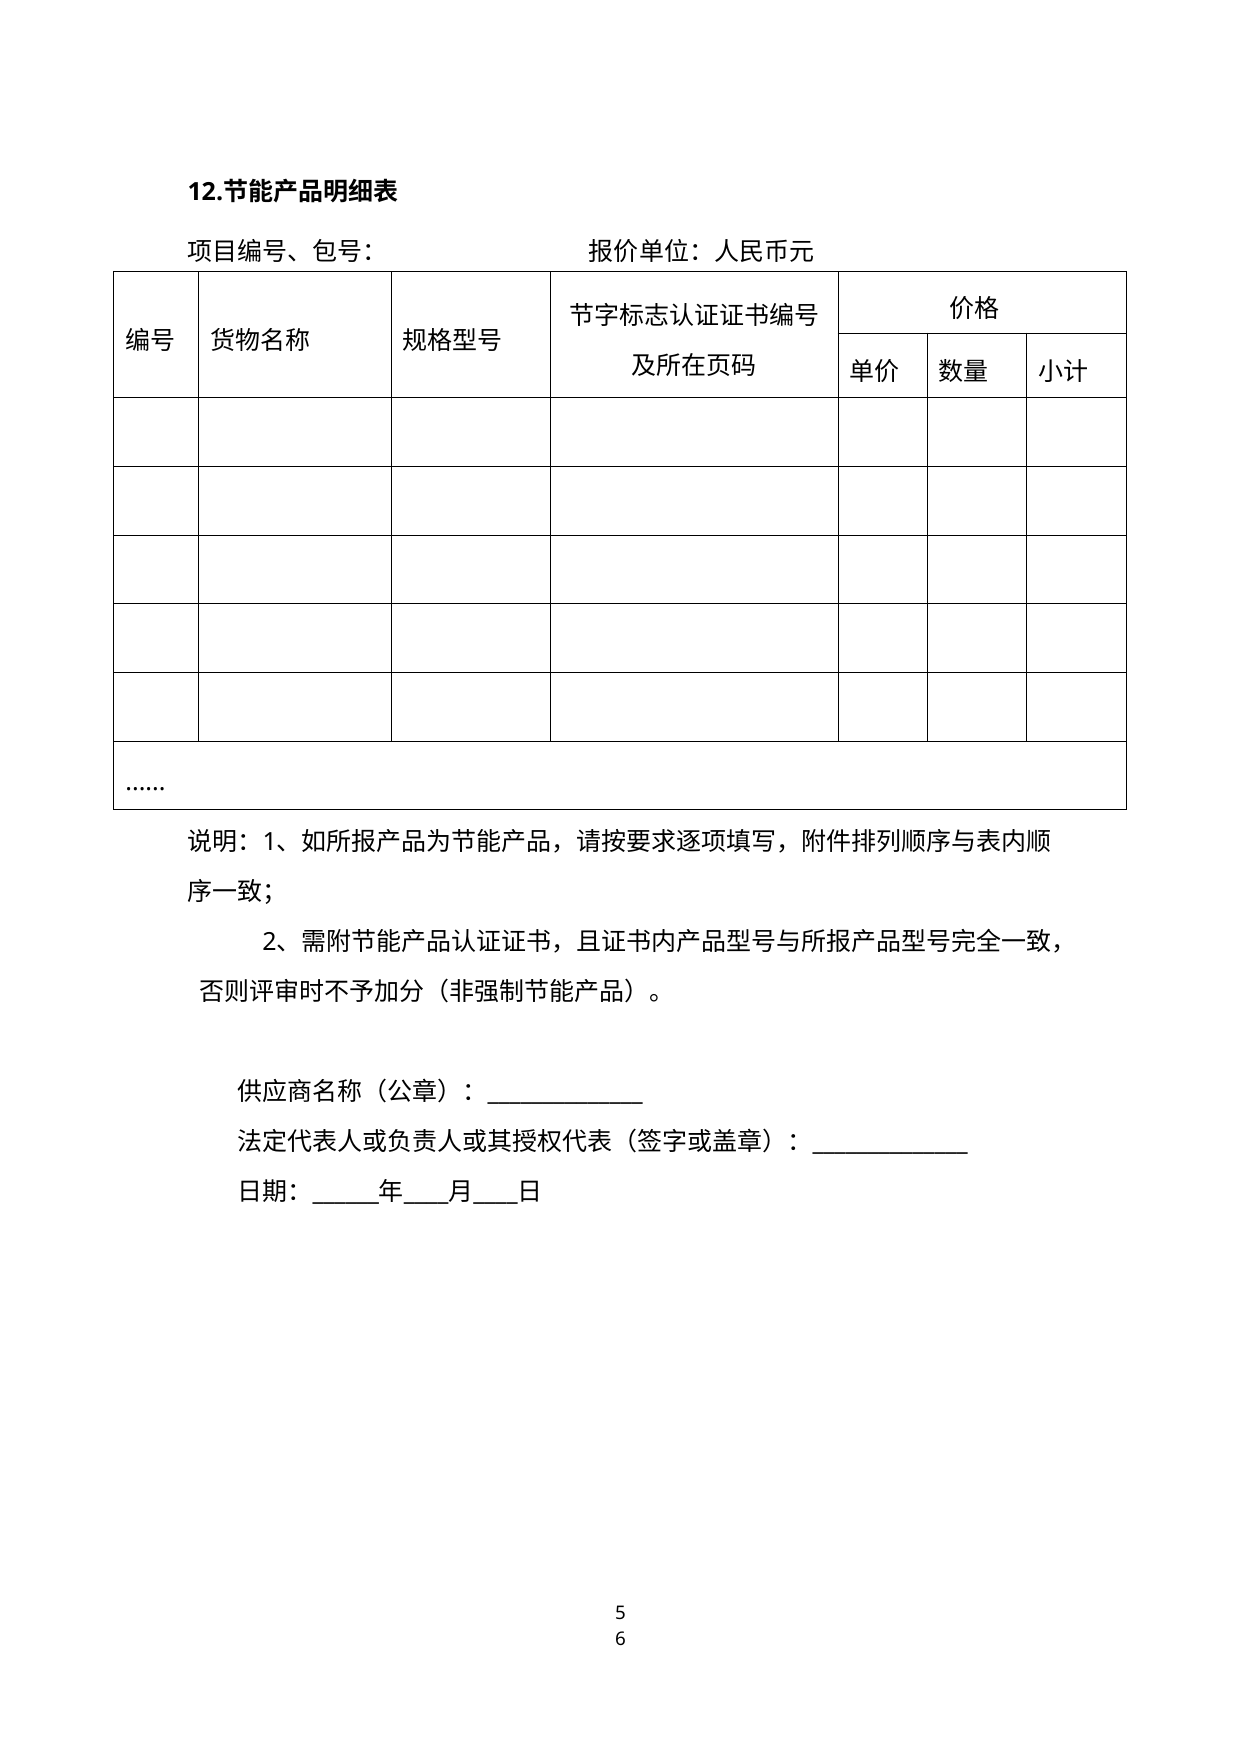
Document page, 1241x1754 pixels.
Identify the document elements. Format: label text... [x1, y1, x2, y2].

table_cell 小计 [1027, 334, 1126, 397]
table_cell [392, 673, 550, 741]
table_cell [114, 604, 198, 672]
table_cell [114, 536, 198, 603]
table_cell [551, 398, 838, 466]
table_cell [392, 536, 550, 603]
text 日期：______年____月____日 [187, 1160, 1053, 1210]
table_cell [551, 536, 838, 603]
text 供应商名称（公章）：______________ [187, 1060, 1053, 1110]
table_cell [199, 467, 391, 534]
table_cell [199, 398, 391, 466]
table_cell ...... [114, 742, 1126, 809]
table_cell [392, 604, 550, 672]
table_cell [392, 398, 550, 466]
table_cell [928, 604, 1026, 672]
table_cell [199, 604, 391, 672]
table_cell [1027, 467, 1126, 534]
table_cell [928, 536, 1026, 603]
table_cell [114, 398, 198, 466]
table_cell [551, 604, 838, 672]
table_header 价格 [839, 272, 1126, 332]
table_cell [839, 604, 927, 672]
table_cell [199, 673, 391, 741]
table_header 货物名称 [199, 272, 391, 397]
subtitle 12.节能产品明细表 [187, 160, 1053, 210]
text 法定代表人或负责人或其授权代表（签字或盖章）：______________ [187, 1110, 1053, 1160]
table_cell [1027, 673, 1126, 741]
text 2、需附节能产品认证证书，且证书内产品型号与所报产品型号完全一致，否则评审时不予加分（非强制节能产品）。 [199, 910, 1053, 1010]
table_cell [839, 673, 927, 741]
table_cell [392, 467, 550, 534]
table_cell [928, 467, 1026, 534]
text 项目编号、包号： 报价单位：人民币元 [187, 221, 1053, 271]
table_cell 单价 [839, 334, 927, 397]
table_cell [928, 398, 1026, 466]
table_header 编号 [114, 272, 198, 397]
table_cell [1027, 398, 1126, 466]
table_header 节字标志认证证书编号及所在页码 [551, 272, 838, 397]
table_cell [114, 673, 198, 741]
text 说明：1、如所报产品为节能产品，请按要求逐项填写，附件排列顺序与表内顺序一致； [187, 810, 1053, 910]
table_cell [1027, 536, 1126, 603]
table_cell [839, 467, 927, 534]
table_cell 数量 [928, 334, 1026, 397]
table_cell [114, 467, 198, 534]
table_cell [839, 536, 927, 603]
table_cell [551, 673, 838, 741]
table_cell [1027, 604, 1126, 672]
table_cell [839, 398, 927, 466]
table_cell [199, 536, 391, 603]
table_header 规格型号 [392, 272, 550, 397]
table_cell [928, 673, 1026, 741]
table_cell [551, 467, 838, 534]
